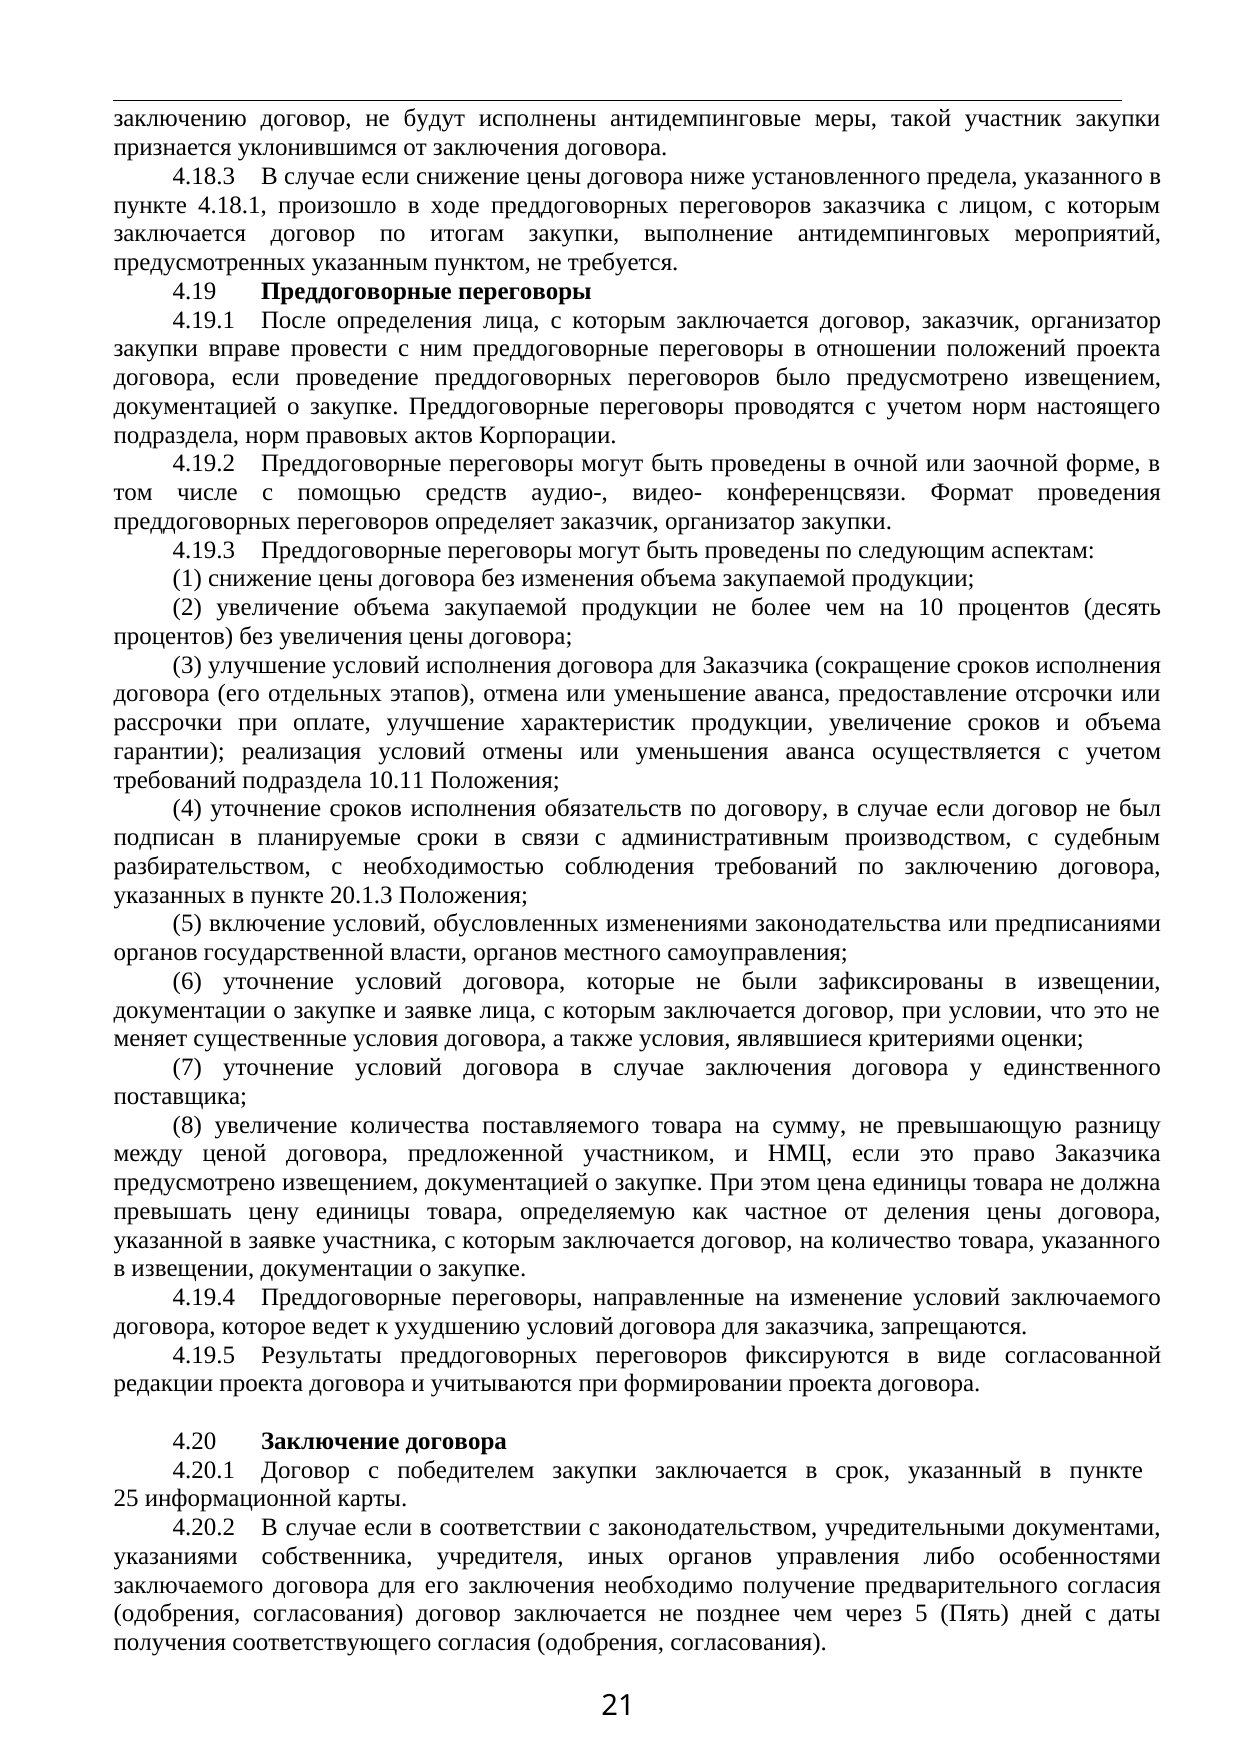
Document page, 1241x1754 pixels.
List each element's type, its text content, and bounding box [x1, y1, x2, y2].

list Преддоговорные переговоры могут быть проведены по следующим аспектам: [113, 535, 1162, 563]
list В случае если в соответствии с законодательством, учредительными документами, указаниями собственника, учредителя, иных органов управления либо особенностями заключаемого договора для его заключения необходимо получение предварительного согласия (одобрения, согласования) договор заключается не позднее чем через 5 (Пять) дней с даты получения соответствующего согласия (одобрения, согласования). [113, 1512, 1162, 1656]
list (4) уточнение сроков исполнения обязательств по договору, в случае если договор не был подписан в планируемые сроки в связи с административным производством, с судебным разбирательством, с необходимостью соблюдения требований по заключению договора, указанных в пункте 20.1.3 Положения; [113, 793, 1162, 908]
list Преддоговорные переговоры [113, 276, 1162, 305]
list (2) увеличение объема закупаемой продукции не более чем на 10 процентов (десять процентов) без увеличения цены договора; [113, 592, 1162, 650]
list После определения лица, с которым заключается договор, заказчик, организатор закупки вправе провести с ним преддоговорные переговоры в отношении положений проекта договора, если проведение преддоговорных переговоров было предусмотрено извещением, документацией о закупке. Преддоговорные переговоры проводятся с учетом норм настоящего подраздела, норм правовых актов Корпорации. [113, 305, 1162, 448]
list Преддоговорные переговоры, направленные на изменение условий заключаемого договора, которое ведет к ухудшению условий договора для заказчика, запрещаются. [113, 1282, 1162, 1340]
list (7) уточнение условий договора в случае заключения договора у единственного поставщика; [113, 1052, 1162, 1110]
list (5) включение условий, обусловленных изменениями законодательства или предписаниями органов государственной власти, органов местного самоуправления; [113, 908, 1162, 966]
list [113, 103, 1162, 161]
list (1) снижение цены договора без изменения объема закупаемой продукции; [113, 563, 1162, 592]
list Заключение договора [113, 1426, 1122, 1455]
list В случае если снижение цены договора ниже установленного предела, указанного в пункте 4.18.1, произошло в ходе преддоговорных переговоров заказчика с лицом, с которым заключается договор по итогам закупки, выполнение антидемпинговых мероприятий, предусмотренных указанным пунктом, не требуется. [113, 161, 1162, 276]
list Результаты преддоговорных переговоров фиксируются в виде согласованной редакции проекта договора и учитываются при формировании проекта договора. [113, 1340, 1162, 1397]
list (6) уточнение условий договора, которые не были зафиксированы в извещении, документации о закупке и заявке лица, с которым заключается договор, при условии, что это не меняет существенные условия договора, а также условия, являвшиеся критериями оценки; [113, 966, 1162, 1052]
list Договор с победителем закупки заключается в срок, указанный в пункте 25 информационной карты. [113, 1455, 1162, 1512]
list Преддоговорные переговоры могут быть проведены в очной или заочной форме, в том числе с помощью средств аудио-, видео- конференцсвязи. Формат проведения преддоговорных переговоров определяет заказчик, организатор закупки. [113, 448, 1162, 535]
list (3) улучшение условий исполнения договора для Заказчика (сокращение сроков исполнения договора (его отдельных этапов), отмена или уменьшение аванса, предоставление отсрочки или рассрочки при оплате, улучшение характеристик продукции, увеличение сроков и объема гарантии); реализация условий отмены или уменьшения аванса осуществляется с учетом требований подраздела 10.11 Положения; [113, 650, 1162, 793]
list (8) увеличение количества поставляемого товара на сумму, не превышающую разницу между ценой договора, предложенной участником, и НМЦ, если это право Заказчика предусмотрено извещением, документацией о закупке. При этом цена единицы товара не должна превышать цену единицы товара, определяемую как частное от деления цены договора, указанной в заявке участника, с которым заключается договор, на количество товара, указанного в извещении, документации о закупке. [113, 1110, 1162, 1282]
